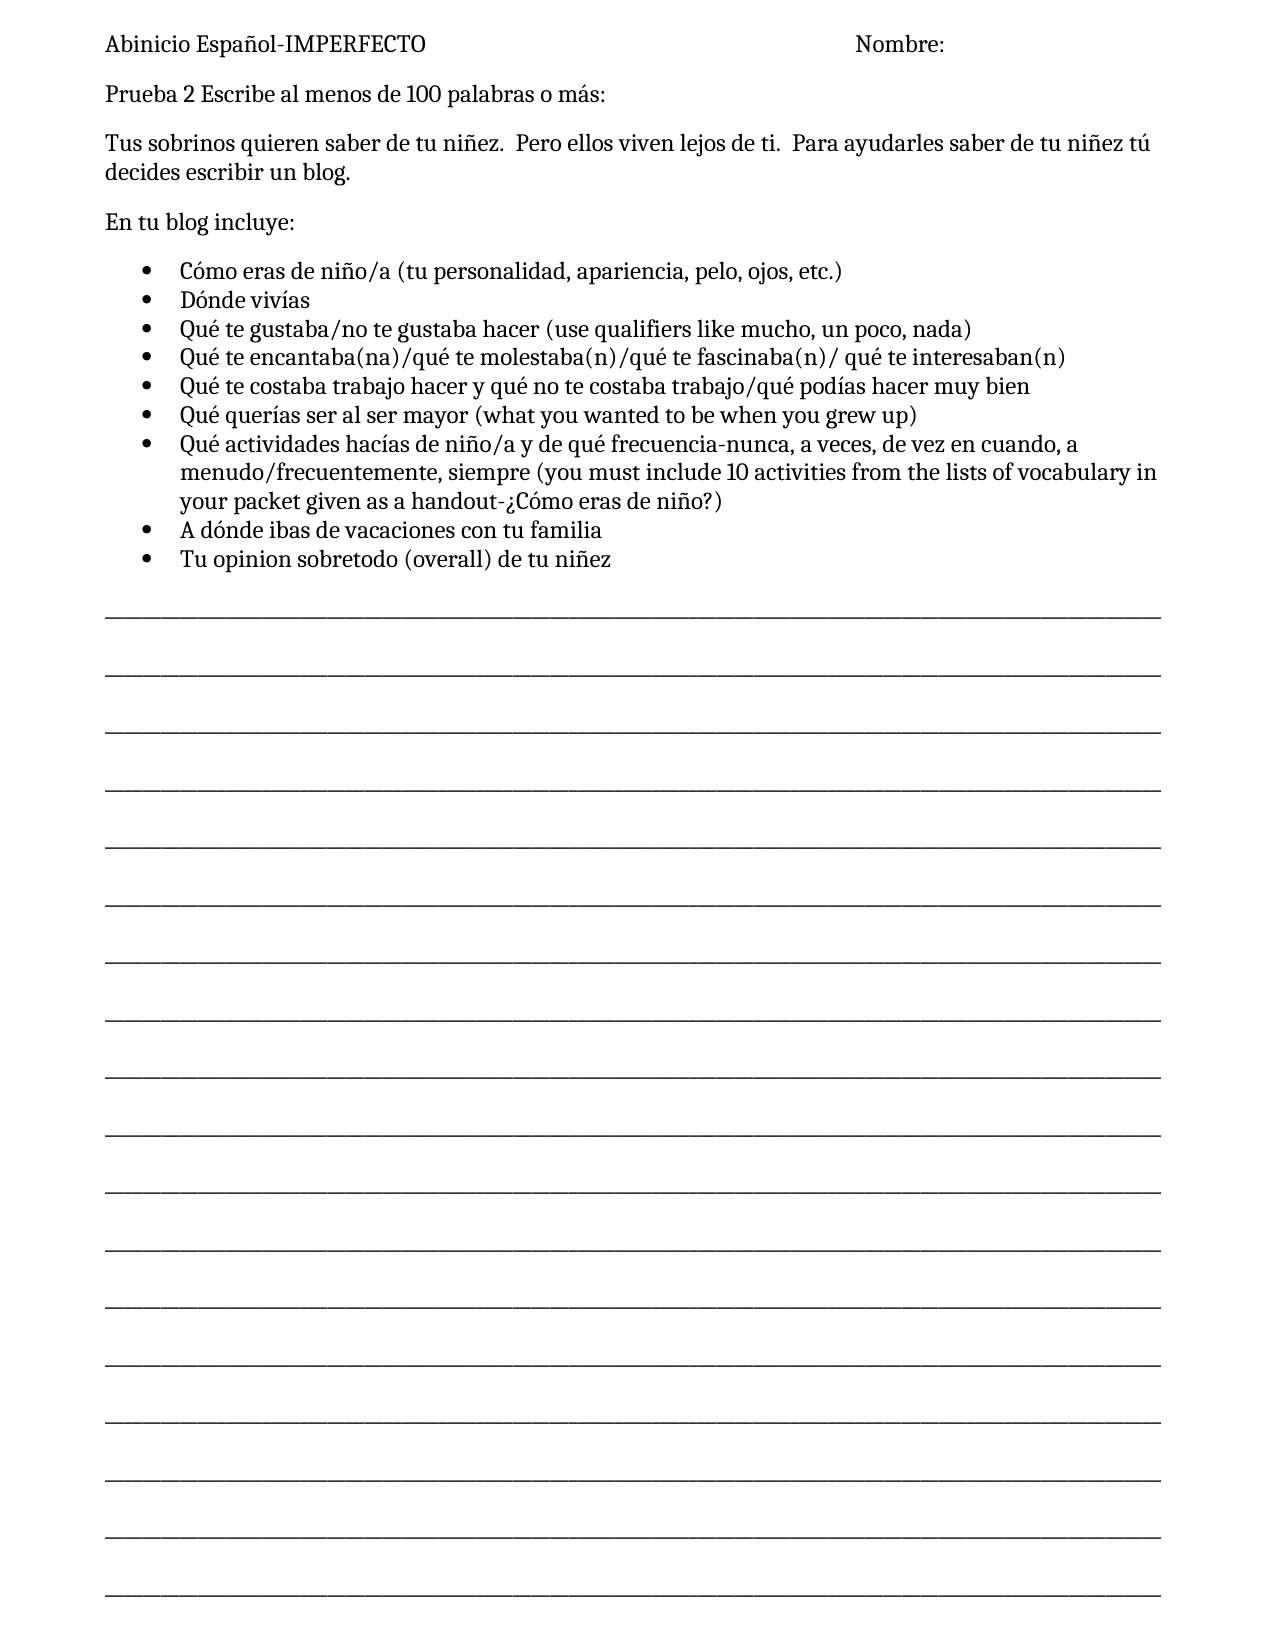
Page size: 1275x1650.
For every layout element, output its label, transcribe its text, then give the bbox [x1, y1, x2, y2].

list A dónde ibas de vacaciones con tu familia [142, 516, 1170, 544]
list Dónde vivías [142, 286, 1170, 314]
text Abinicio Español-IMPERFECTO Nombre: [105, 30, 1170, 59]
text Prueba 2 Escribe al menos de 100 palabras o más: [105, 79, 1170, 108]
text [105, 594, 1170, 1600]
list Qué actividades hacías de niño/a y de qué frecuencia-nunca, a veces, de vez en cuando, a menudo/frecuentemente, siempre (you must include 10 activities from the lists of vocabulary in your packet given as a handout-¿Cómo eras de niño?) [142, 429, 1170, 516]
text Tus sobrinos quieren saber de tu niñez. Pero ellos viven lejos de ti. Para ayudarles saber de tu niñez tú decides escribir un blog. [105, 129, 1170, 187]
list Cómo eras de niño/a (tu personalidad, apariencia, pelo, ojos, etc.) [142, 257, 1170, 286]
list Qué te costaba trabajo hacer y qué no te costaba trabajo/qué podías hacer muy bien [142, 372, 1170, 401]
text En tu blog incluye: [105, 207, 1170, 236]
list Tu opinion sobretodo (overall) de tu niñez [142, 544, 1170, 573]
list Qué te gustaba/no te gustaba hacer (use qualifiers like mucho, un poco, nada) [142, 314, 1170, 343]
list Qué te encantaba(na)/qué te molestaba(n)/qué te fascinaba(n)/ qué te interesaban(n) [142, 343, 1170, 372]
list Qué querías ser al ser mayor (what you wanted to be when you grew up) [142, 401, 1170, 429]
